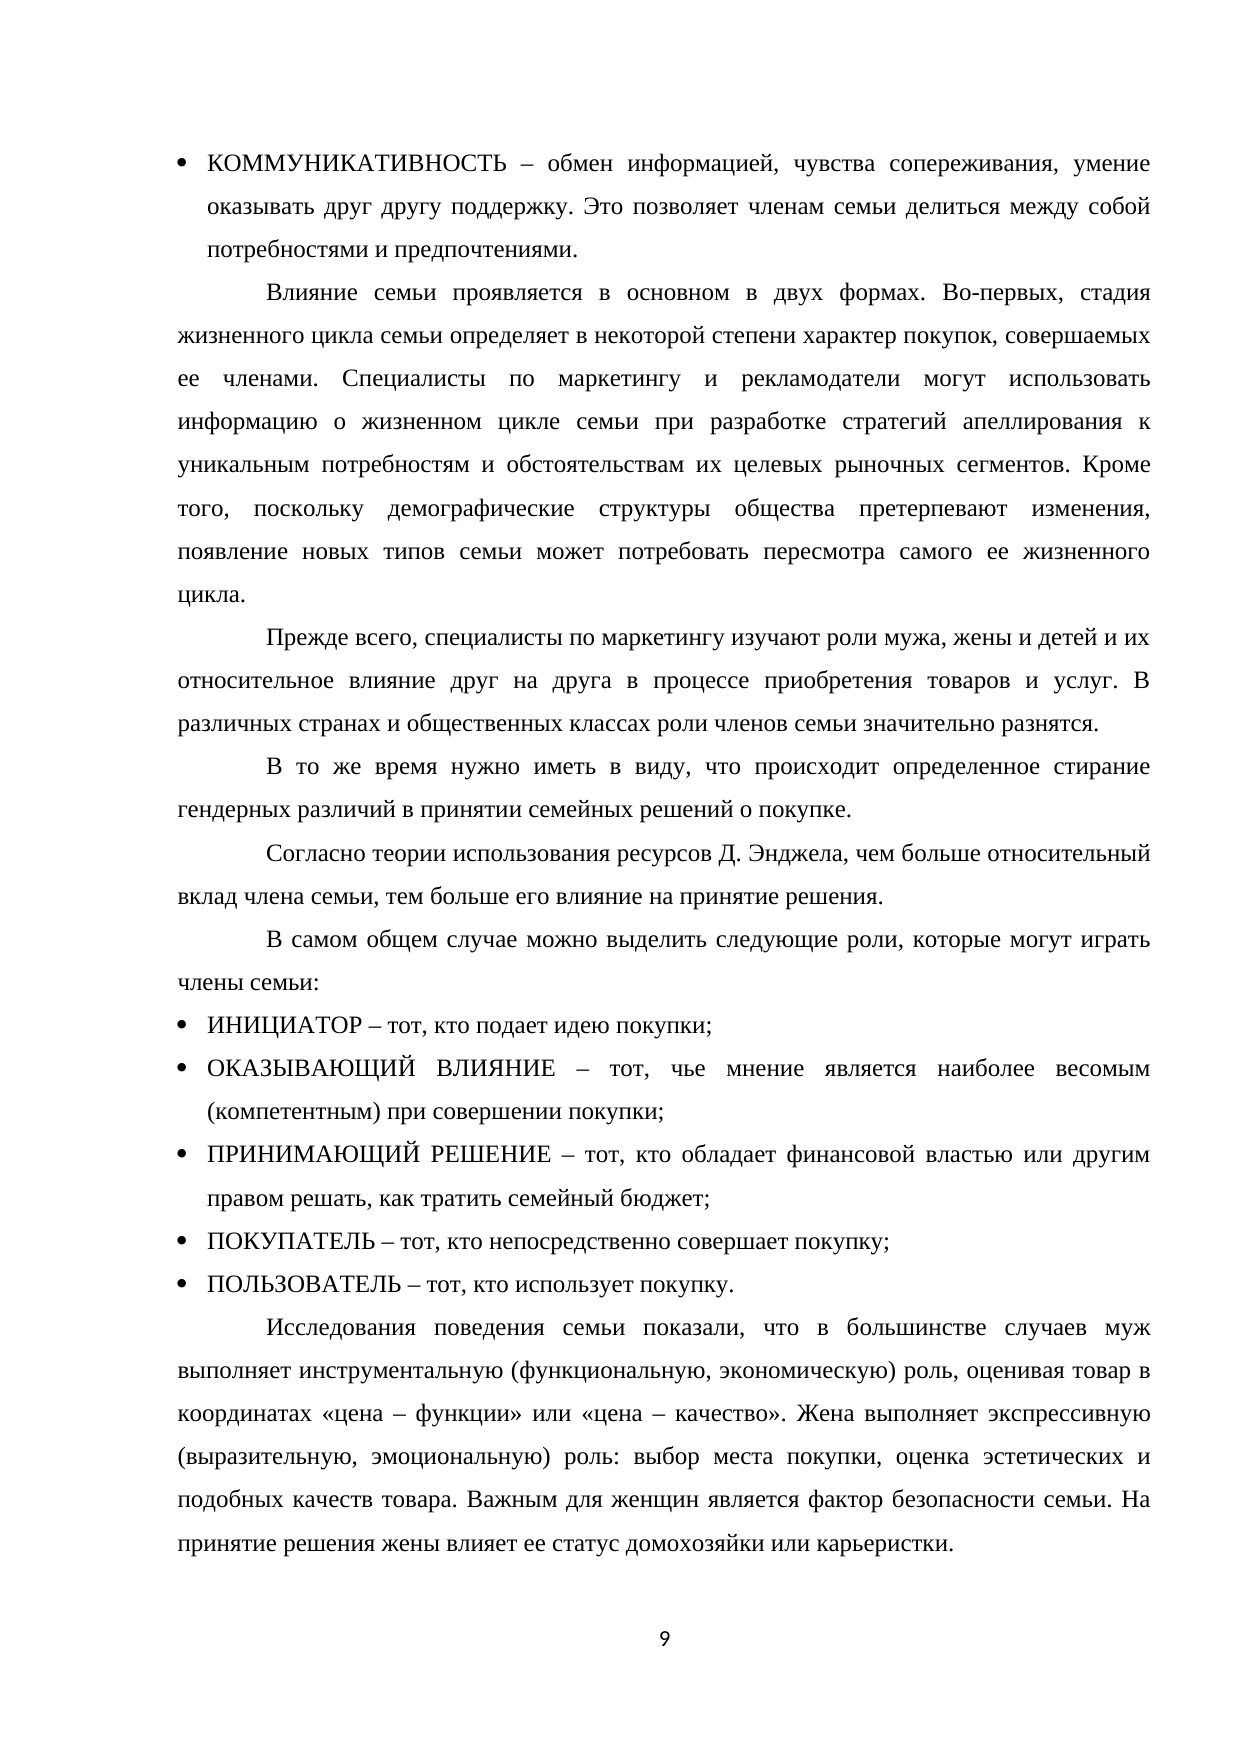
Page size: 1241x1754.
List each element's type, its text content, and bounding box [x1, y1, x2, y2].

text В самом общем случае можно выделить следующие роли, которые могут играть члены семьи: [177, 924, 1152, 996]
list ИНИЦИАТОР – тот, кто подает идею покупки; [177, 1010, 1152, 1039]
list ПРИНИМАЮЩИЙ РЕШЕНИЕ – тот, кто обладает финансовой властью или другим правом решать, как тратить семейный бюджет; [177, 1139, 1152, 1211]
text Влияние семьи проявляется в основном в двух формах. Во-первых, стадия жизненного цикла семьи определяет в некоторой степени характер покупок, совершаемых ее членами. Специалисты по маркетингу и рекламодатели могут использовать информацию о жизненном цикле семьи при разработке стратегий апеллирования к уникальным потребностям и обстоятельствам их целевых рыночных сегментов. Кроме того, поскольку демографические структуры общества претерпевают изменения, появление новых типов семьи может потребовать пересмотра самого ее жизненного цикла. [177, 277, 1152, 608]
text Прежде всего, специалисты по маркетингу изучают роли мужа, жены и детей и их относительное влияние друг на друга в процессе приобретения товаров и услуг. В различных странах и общественных классах роли членов семьи значительно разнятся. [177, 622, 1152, 737]
text В то же время нужно иметь в виду, что происходит определенное стирание гендерных различий в принятии семейных решений о покупке. [177, 751, 1152, 823]
list ПОЛЬЗОВАТЕЛЬ – тот, кто использует покупку. [177, 1269, 1152, 1298]
text Исследования поведения семьи показали, что в большинстве случаев муж выполняет инструментальную (функциональную, экономическую) роль, оценивая товар в координатах «цена – функции» или «цена – качество». Жена выполняет экспрессивную (выразительную, эмоциональную) роль: выбор места покупки, оценка эстетических и подобных качеств товара. Важным для женщин является фактор безопасности семьи. На принятие решения жены влияет ее статус домохозяйки или карьеристки. [177, 1312, 1152, 1556]
list ОКАЗЫВАЮЩИЙ ВЛИЯНИЕ – тот, чье мнение является наиболее весомым (компетентным) при совершении покупки; [177, 1053, 1152, 1125]
list ПОКУПАТЕЛЬ – тот, кто непосредственно совершает покупку; [177, 1226, 1152, 1254]
list КОММУНИКАТИВНОСТЬ – обмен информацией, чувства сопереживания, умение оказывать друг другу поддержку. Это позволяет членам семьи делиться между собой потребностями и предпочтениями. [177, 148, 1152, 263]
text Согласно теории использования ресурсов Д. Энджела, чем больше относительный вклад члена семьи, тем больше его влияние на принятие решения. [177, 838, 1152, 909]
